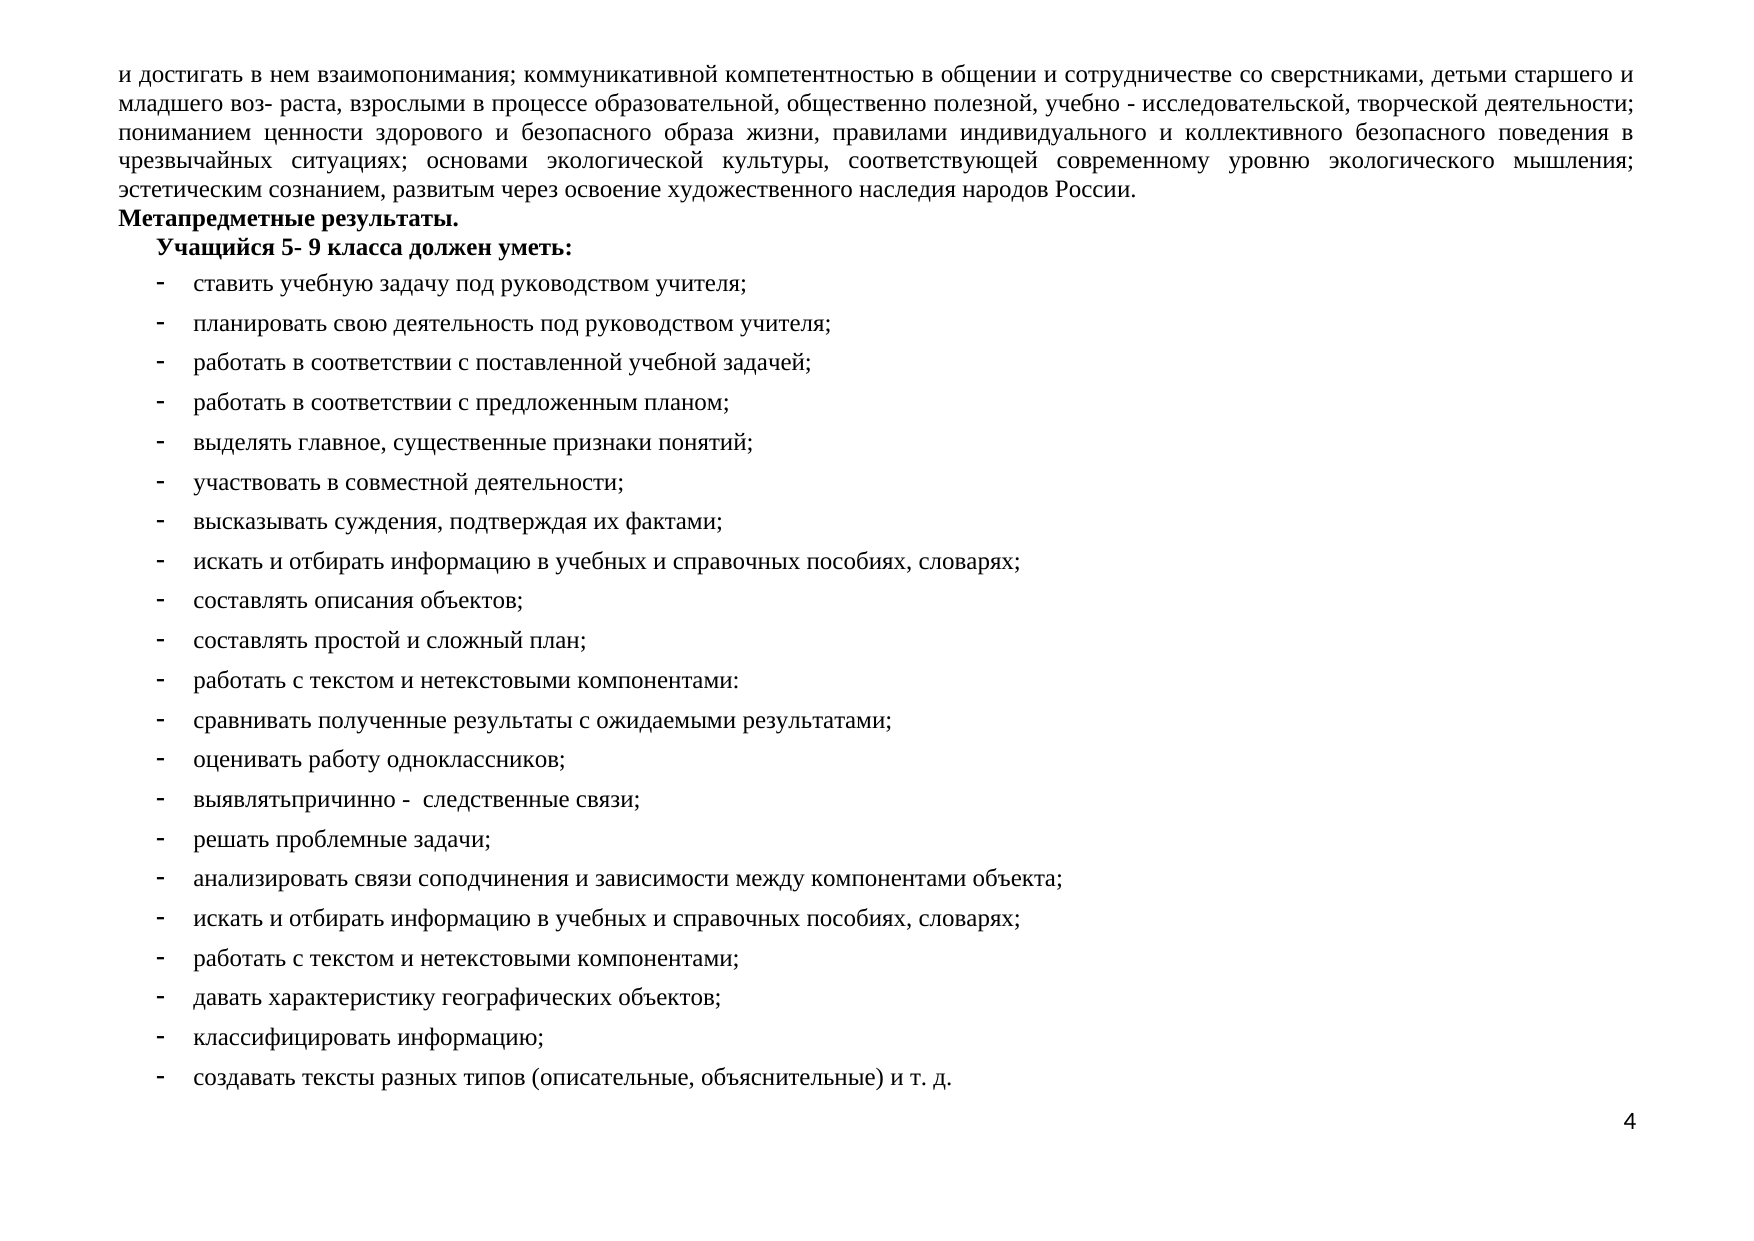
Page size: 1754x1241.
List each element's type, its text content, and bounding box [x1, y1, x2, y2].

text Учащийся 5- 9 класса должен уметь: [118, 232, 1636, 260]
list оценивать работу одноклассников; [156, 737, 1636, 776]
list создавать тексты разных типов (описательные, объяснительные) и т. д. [156, 1054, 1636, 1094]
list классифицировать информацию; [156, 1014, 1636, 1054]
list ставить учебную задачу под руководством учителя; [156, 260, 1636, 300]
list работать в соответствии с поставленной учебной задачей; [156, 340, 1636, 379]
list составлять простой и сложный план; [156, 617, 1636, 657]
list сравнивать полученные результаты с ожидаемыми результатами; [156, 697, 1636, 737]
text Метапредметные результаты. [118, 203, 1636, 232]
list выделять главное, существенные признаки понятий; [156, 419, 1636, 459]
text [118, 59, 1636, 203]
list составлять описания объектов; [156, 578, 1636, 617]
list искать и отбирать информацию в учебных и справочных пособиях, словарях; [156, 895, 1636, 935]
list работать с текстом и нетекстовыми компонентами: [156, 657, 1636, 697]
list участвовать в совместной деятельности; [156, 459, 1636, 498]
list выявлятьпричинно - следственные связи; [156, 776, 1636, 816]
list работать с текстом и нетекстовыми компонентами; [156, 935, 1636, 975]
list работать в соответствии с предложенным планом; [156, 379, 1636, 419]
list решать проблемные задачи; [156, 816, 1636, 856]
list высказывать суждения, подтверждая их фактами; [156, 498, 1636, 538]
list анализировать связи соподчинения и зависимости между компонентами объекта; [156, 856, 1636, 895]
list давать характеристику географических объектов; [156, 975, 1636, 1014]
list искать и отбирать информацию в учебных и справочных пособиях, словарях; [156, 538, 1636, 578]
list планировать свою деятельность под руководством учителя; [156, 300, 1636, 340]
